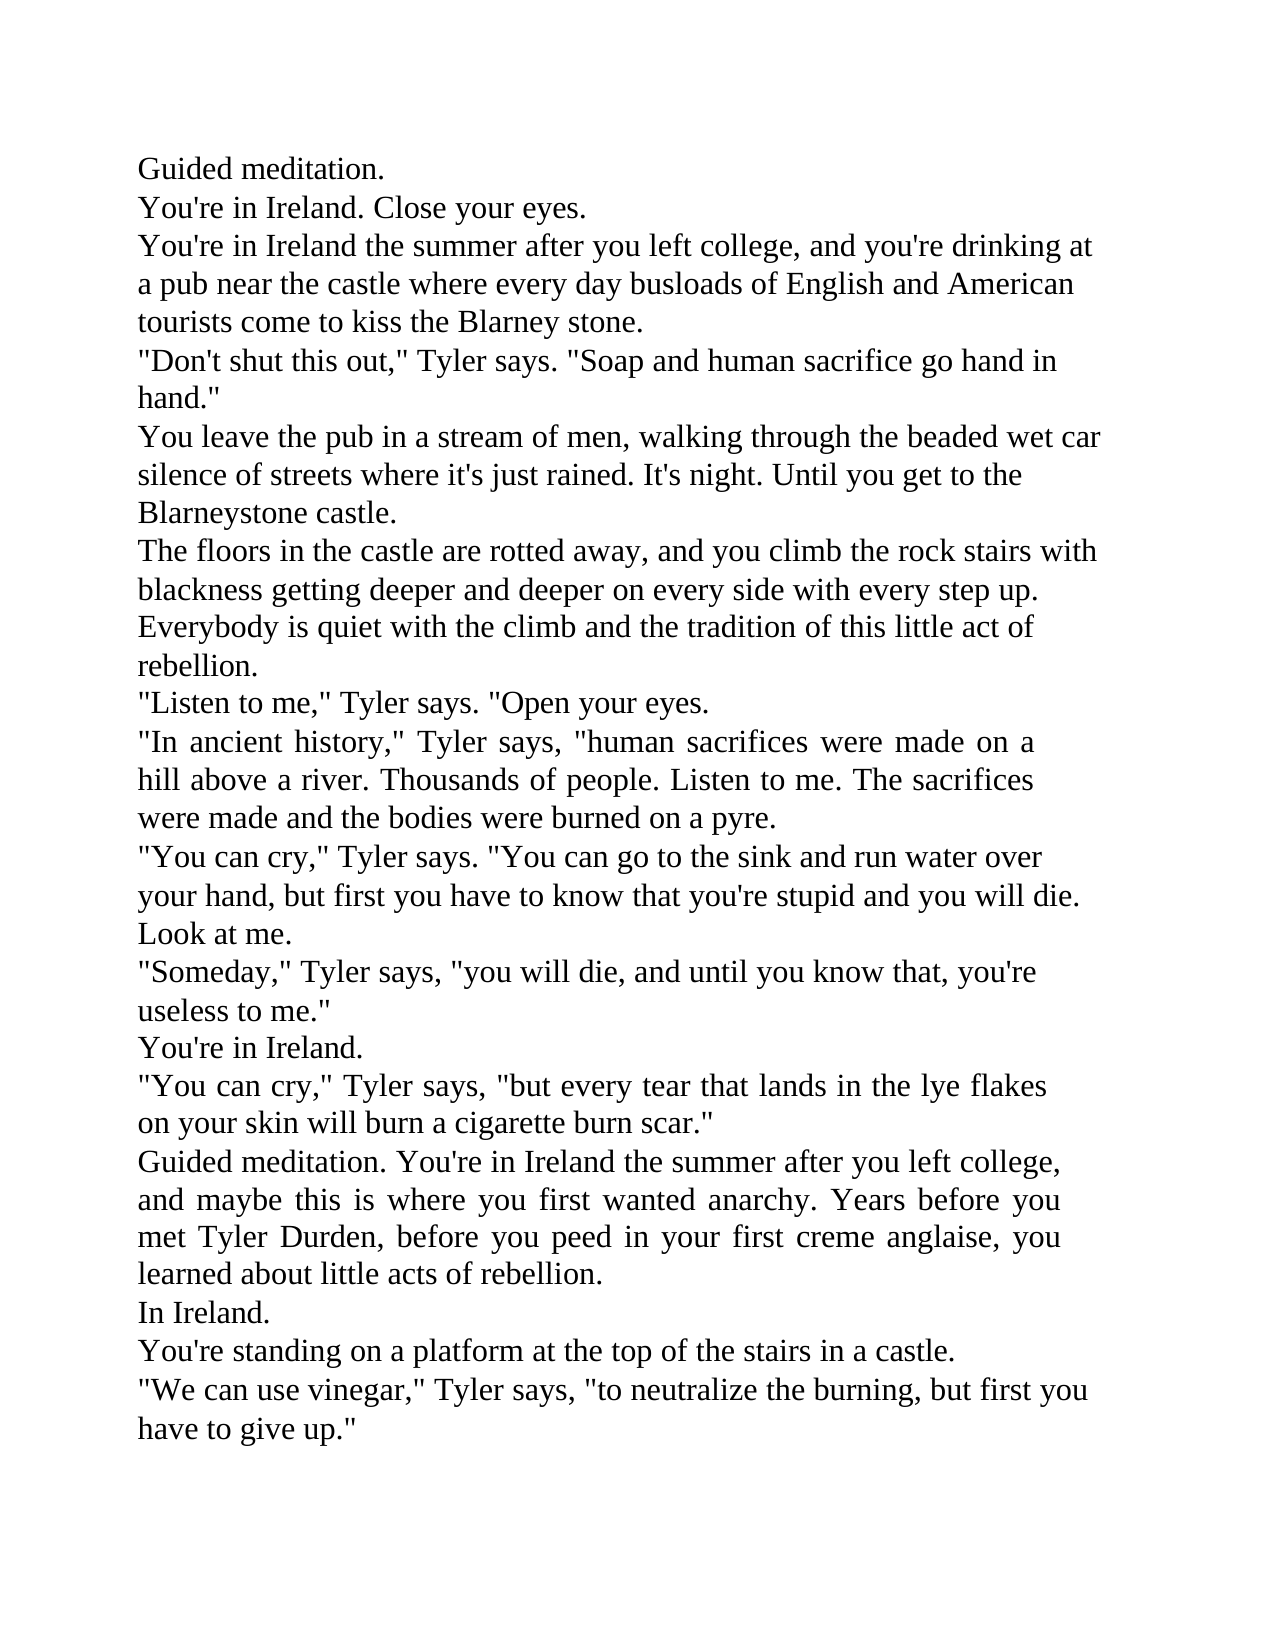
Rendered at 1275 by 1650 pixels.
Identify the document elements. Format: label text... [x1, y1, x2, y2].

text You're standing on a platform at the top of the stairs in a castle. [137, 1331, 1119, 1368]
text "Listen to me," Tyler says. "Open your eyes. [137, 683, 1119, 721]
text Guided meditation. [137, 149, 1119, 187]
text rebellion. [137, 646, 1119, 683]
text "We can use vinegar," Tyler says, "to neutralize the burning, but first you have to give up." [137, 1370, 1099, 1446]
text The floors in the castle are rotted away, and you climb the rock stairs with blackness getting deeper and deeper on every side with every step up. [137, 531, 1119, 607]
text "You can cry," Tyler says, "but every tear that lands in the lye flakes on your skin will burn a cigarette burn scar." [137, 1067, 1047, 1141]
text "You can cry," Tyler says. "You can go to the sink and run water over your hand, but first you have to know that you're stupid and you will die. Look at me. [137, 838, 1095, 951]
text "In ancient history," Tyler says, "human sacrifices were made on a hill above a river. Thousands of people. Listen to me. The sacrifices were made and the bodies were burned on a pyre. [137, 722, 1034, 836]
text You're in Ireland. [137, 1030, 1119, 1066]
text You're in Ireland the summer after you left college, and you're drinking at a pub near the castle where every day busloads of English and American tourists come to kiss the Blarney stone. [137, 226, 1095, 339]
text Guided meditation. You're in Ireland the summer after you left college, and maybe this is where you first wanted anarchy. Years before you met Tyler Durden, before you peed in your first creme anglaise, you learned about little acts of rebellion. [137, 1142, 1061, 1292]
text "Don't shut this out," Tyler says. "Soap and human sacrifice go hand in hand." [137, 341, 1119, 415]
text "Someday," Tyler says, "you will die, and until you know that, you're useless to me." [137, 952, 1095, 1028]
text Everybody is quiet with the climb and the tradition of this little act of [137, 609, 1119, 645]
text You're in Ireland. Close your eyes. [137, 188, 1119, 226]
text In Ireland. [137, 1294, 1119, 1331]
text You leave the pub in a stream of men, walking through the beaded wet car silence of streets where it's just rained. It's night. Until you get to the Blarneystone castle. [137, 417, 1119, 530]
